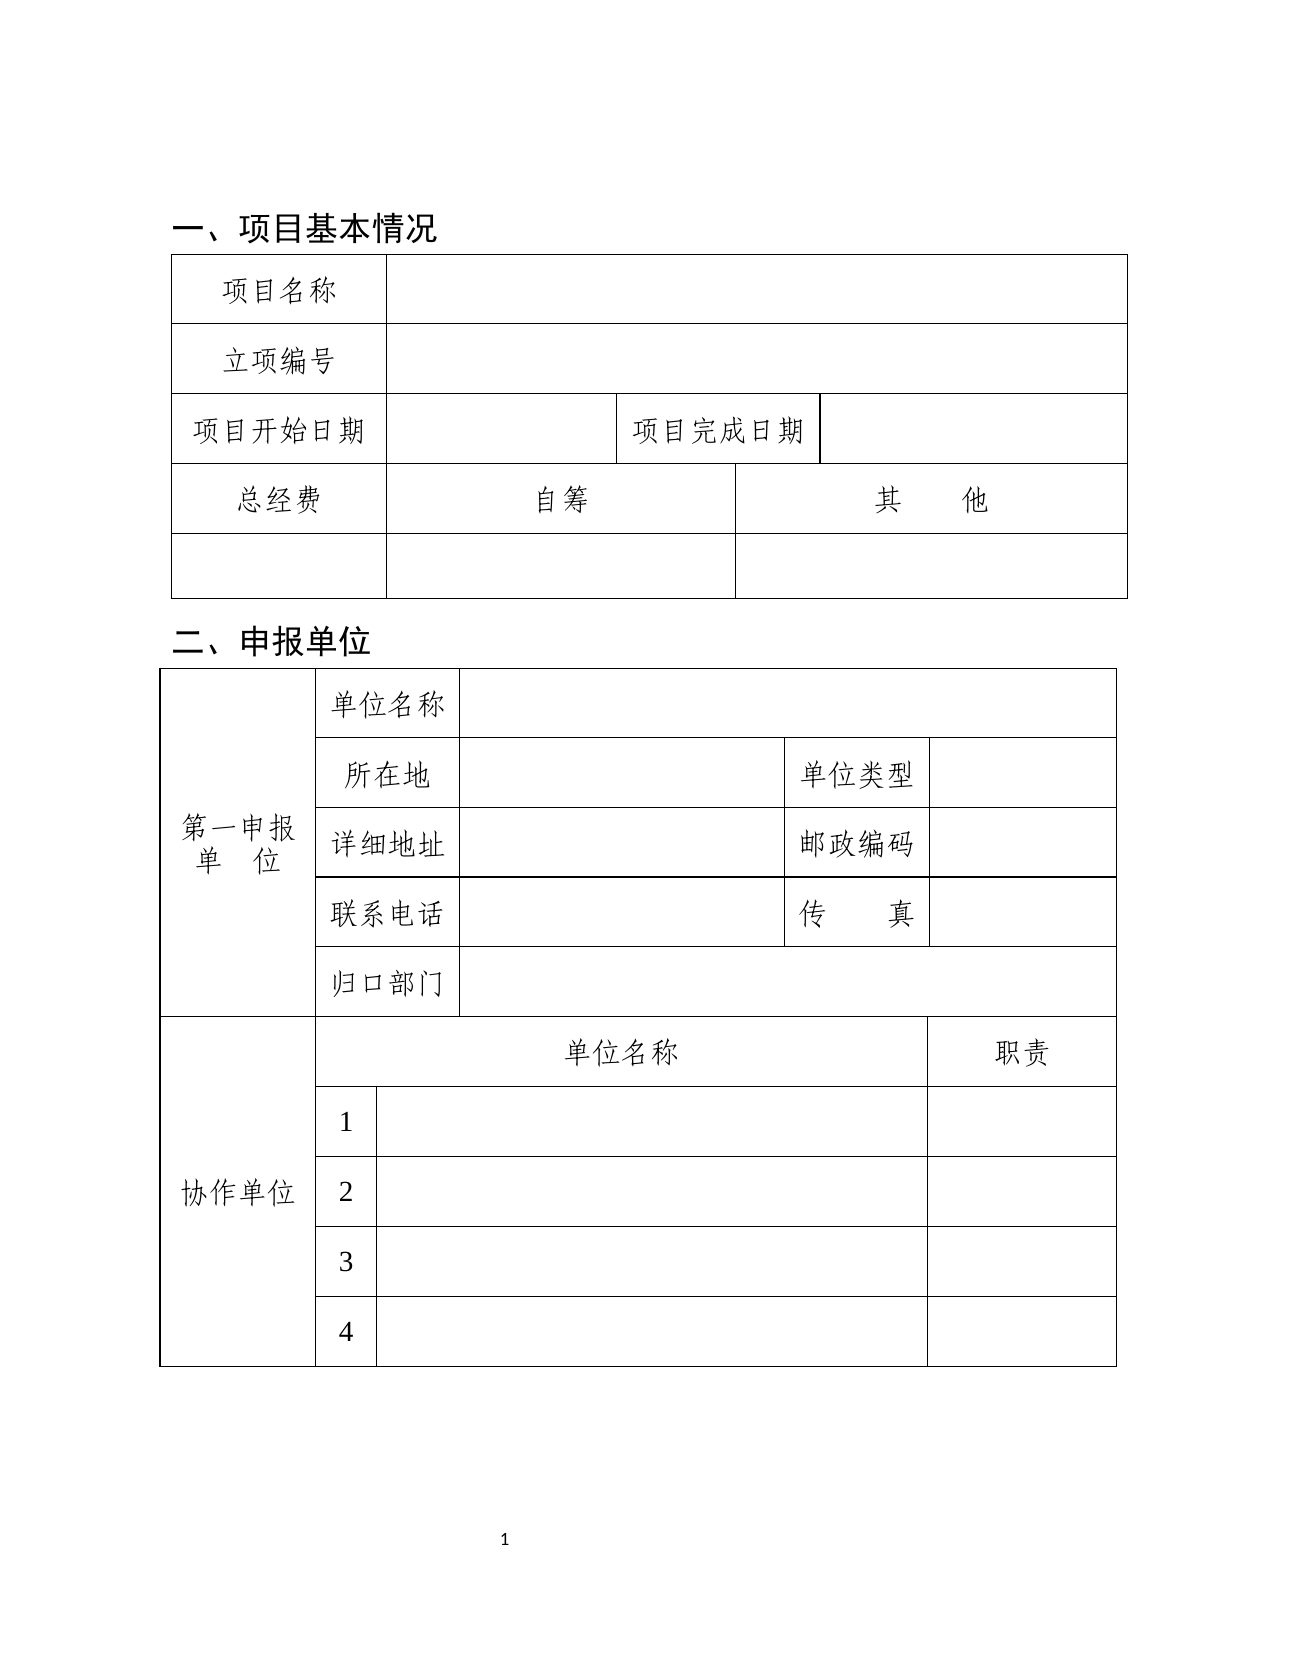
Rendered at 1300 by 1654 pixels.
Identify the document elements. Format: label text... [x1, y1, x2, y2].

table_cell [928, 1297, 1116, 1366]
table_cell [377, 1297, 927, 1366]
table_cell [377, 1157, 927, 1226]
table_cell [377, 1087, 927, 1156]
table_cell 其 他 [736, 464, 1127, 532]
table_cell [928, 1157, 1116, 1226]
table_cell [387, 324, 1127, 393]
table_cell [460, 738, 784, 807]
table_cell [930, 738, 1116, 807]
table_cell 总经费 [172, 464, 386, 532]
table_cell 自筹 [387, 464, 735, 532]
table_cell [460, 878, 784, 946]
table_cell [928, 1087, 1116, 1156]
table_cell 4 [316, 1297, 376, 1366]
text 二、申报单位 [171, 599, 1128, 667]
table_cell 邮政编码 [785, 808, 929, 876]
table_cell [377, 1227, 927, 1296]
table_cell 2 [316, 1157, 376, 1226]
table_cell [821, 394, 1127, 463]
table_cell 职责 [928, 1017, 1116, 1086]
table_cell [928, 1227, 1116, 1296]
table_cell 立项编号 [172, 324, 386, 393]
table_cell 协作单位 [161, 1017, 315, 1366]
table_cell [460, 947, 1116, 1016]
table_header [460, 669, 1116, 737]
table_cell 详细地址 [316, 808, 459, 876]
table_cell 单位类型 [785, 738, 929, 807]
table_cell [736, 534, 1127, 598]
table_cell [172, 534, 386, 598]
table_cell 联系电话 [316, 878, 459, 946]
table_cell 归口部门 [316, 947, 459, 1016]
table_cell 项目完成日期 [617, 394, 819, 463]
table_cell 3 [316, 1227, 376, 1296]
table_cell 单位名称 [316, 1017, 927, 1086]
table_header 第一申报 单 位 [161, 669, 315, 1016]
table_cell [387, 534, 735, 598]
table_header 项目名称 [172, 255, 386, 323]
table_header [387, 255, 1127, 323]
table_cell 项目开始日期 [172, 394, 386, 463]
text 一、项目基本情况 [171, 185, 1128, 254]
table_cell [460, 808, 784, 876]
table_cell [930, 808, 1116, 876]
table_cell 1 [316, 1087, 376, 1156]
table_header 单位名称 [316, 669, 459, 737]
table_cell 传 真 [785, 878, 929, 946]
table_cell [930, 878, 1116, 946]
table_cell [387, 394, 616, 463]
table_cell 所在地 [316, 738, 459, 807]
